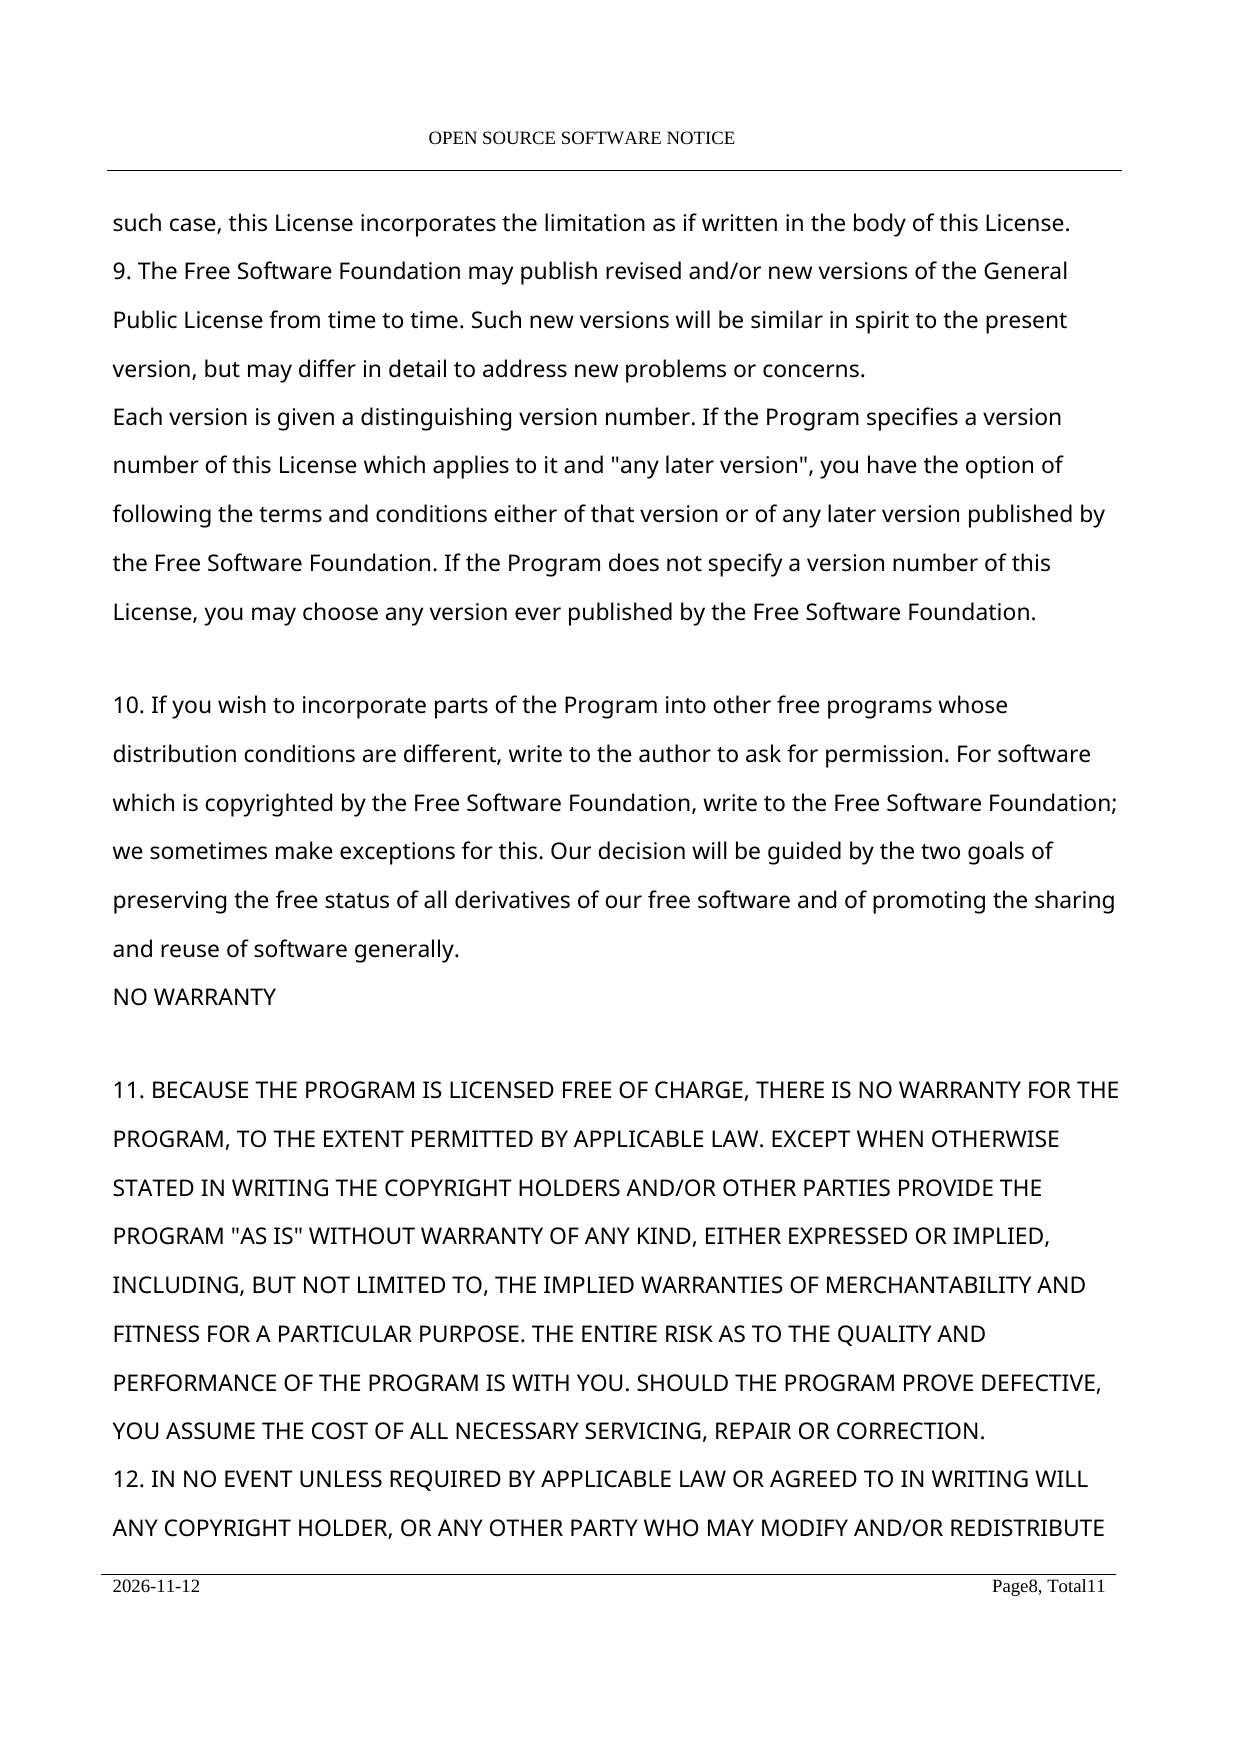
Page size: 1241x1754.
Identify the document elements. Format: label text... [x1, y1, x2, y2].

text NO WARRANTY [112, 980, 1128, 1013]
text 9. The Free Software Foundation may publish revised and/or new versions of the General Public License from time to time. Such new versions will be similar in spirit to the present version, but may differ in detail to address new problems or concerns. [112, 254, 1128, 384]
text 10. If you wish to incorporate parts of the Program into other free programs whose distribution conditions are different, write to the author to ask for permission. For software which is copyrighted by the Free Software Foundation, write to the Free Software Foundation; we sometimes make exceptions for this. Our decision will be guided by the two goals of preserving the free status of all derivatives of our free software and of promoting the sharing and reuse of software generally. [112, 688, 1128, 964]
text Each version is given a distinguishing version number. If the Program specifies a version number of this License which applies to it and "any later version", you have the option of following the terms and conditions either of that version or of any later version published by the Free Software Foundation. If the Program does not specify a version number of this License, you may choose any version ever published by the Free Software Foundation. [112, 400, 1128, 628]
text 11. BECAUSE THE PROGRAM IS LICENSED FREE OF CHARGE, THERE IS NO WARRANTY FOR THE PROGRAM, TO THE EXTENT PERMITTED BY APPLICABLE LAW. EXCEPT WHEN OTHERWISE STATED IN WRITING THE COPYRIGHT HOLDERS AND/OR OTHER PARTIES PROVIDE THE PROGRAM "AS IS" WITHOUT WARRANTY OF ANY KIND, EITHER EXPRESSED OR IMPLIED, INCLUDING, BUT NOT LIMITED TO, THE IMPLIED WARRANTIES OF MERCHANTABILITY AND FITNESS FOR A PARTICULAR PURPOSE. THE ENTIRE RISK AS TO THE QUALITY AND PERFORMANCE OF THE PROGRAM IS WITH YOU. SHOULD THE PROGRAM PROVE DEFECTIVE, YOU ASSUME THE COST OF ALL NECESSARY SERVICING, REPAIR OR CORRECTION. [112, 1073, 1128, 1447]
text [112, 206, 1128, 239]
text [112, 1463, 1128, 1544]
